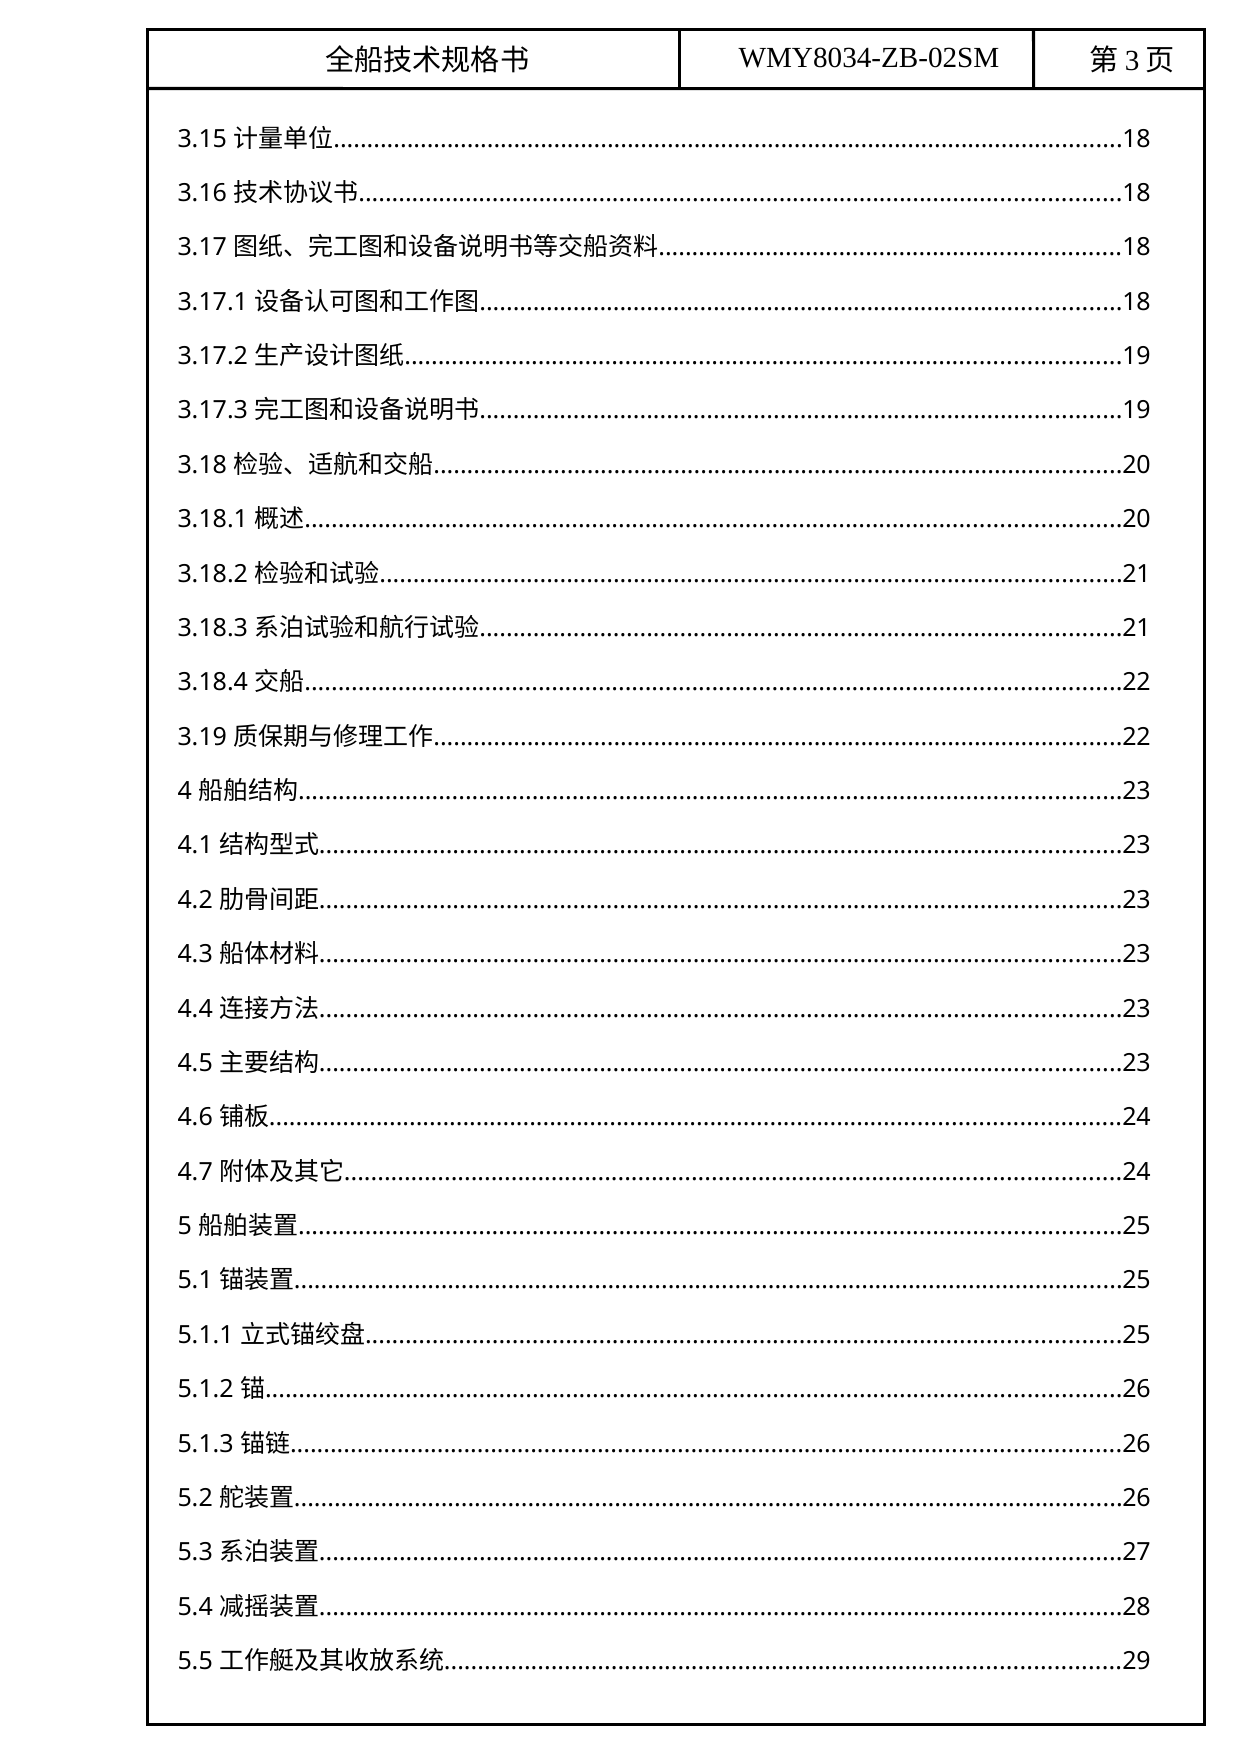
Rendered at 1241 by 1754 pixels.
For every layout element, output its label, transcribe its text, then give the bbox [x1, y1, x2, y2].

text 3.17 图纸、完工图和设备说明书等交船资料 18 [177, 227, 1152, 263]
text 4.4 连接方法 23 [177, 988, 1152, 1024]
text 3.18 检验、适航和交船 20 [177, 444, 1152, 481]
text 3.17.3 完工图和设备说明书 19 [177, 390, 1152, 426]
text 5.2 舵装置 26 [177, 1477, 1152, 1514]
text 3.17.1 设备认可图和工作图 18 [177, 281, 1152, 317]
text 4.5 主要结构 23 [177, 1042, 1152, 1079]
text 4.2 肋骨间距 23 [177, 879, 1152, 916]
text 3.18.3 系泊试验和航行试验 21 [177, 607, 1152, 644]
text 3.19 质保期与修理工作 22 [177, 716, 1152, 752]
text 4.6 铺板 24 [177, 1097, 1152, 1133]
text 5.1.1 立式锚绞盘 25 [177, 1314, 1152, 1351]
text 3.17.2 生产设计图纸 19 [177, 336, 1152, 372]
text 4.7 附体及其它 24 [177, 1151, 1152, 1187]
text 5.5 工作艇及其收放系统 29 [177, 1641, 1152, 1677]
text 3.18.1 概述 20 [177, 499, 1152, 535]
text 5.1.2 锚 26 [177, 1369, 1152, 1405]
text 3.18.2 检验和试验 21 [177, 553, 1152, 589]
text 4 船舶结构 23 [177, 771, 1152, 807]
text 3.18.4 交船 22 [177, 662, 1152, 698]
text 5 船舶装置 25 [177, 1206, 1152, 1242]
text 5.1.3 锚链 26 [177, 1423, 1152, 1459]
text 5.3 系泊装置 27 [177, 1532, 1152, 1568]
text 5.1 锚装置 25 [177, 1260, 1152, 1296]
text 4.3 船体材料 23 [177, 934, 1152, 970]
text 4.1 结构型式 23 [177, 825, 1152, 861]
text 5.4 减摇装置 28 [177, 1586, 1152, 1622]
text 3.15 计量单位 18 [177, 118, 1152, 154]
text 3.16 技术协议书 18 [177, 172, 1152, 209]
